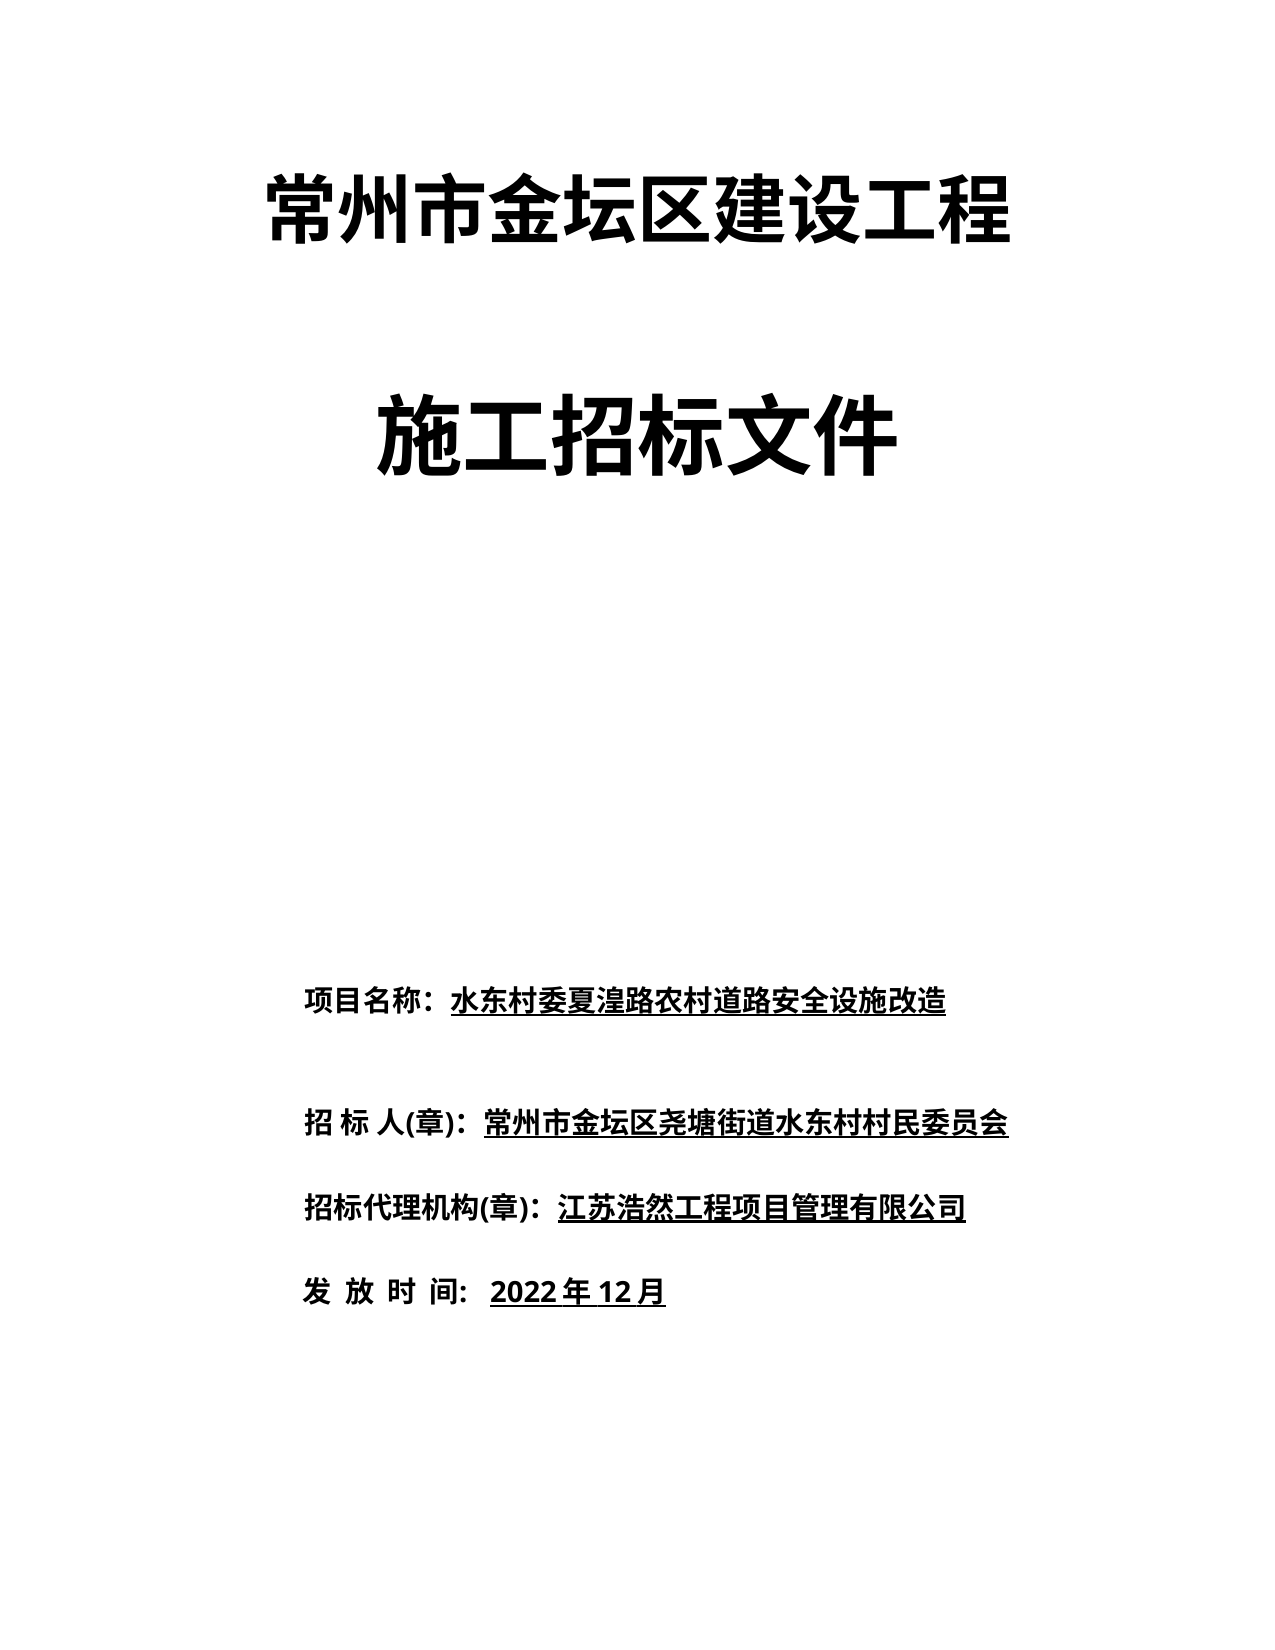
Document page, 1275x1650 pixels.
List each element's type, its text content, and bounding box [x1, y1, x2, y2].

text 招标代理机构(章)：江苏浩然工程项目管理有限公司 [187, 1184, 1087, 1227]
text 施工招标文件 [187, 367, 1087, 494]
text 常州市金坛区建设工程 [187, 150, 1087, 259]
text 发 放 时 间: 2022年12月 [187, 1269, 1087, 1311]
text 项目名称：水东村委夏湟路农村道路安全设施改造 [187, 978, 1087, 1020]
text 招 标 人(章)：常州市金坛区尧塘街道水东村村民委员会 [187, 1099, 1087, 1142]
